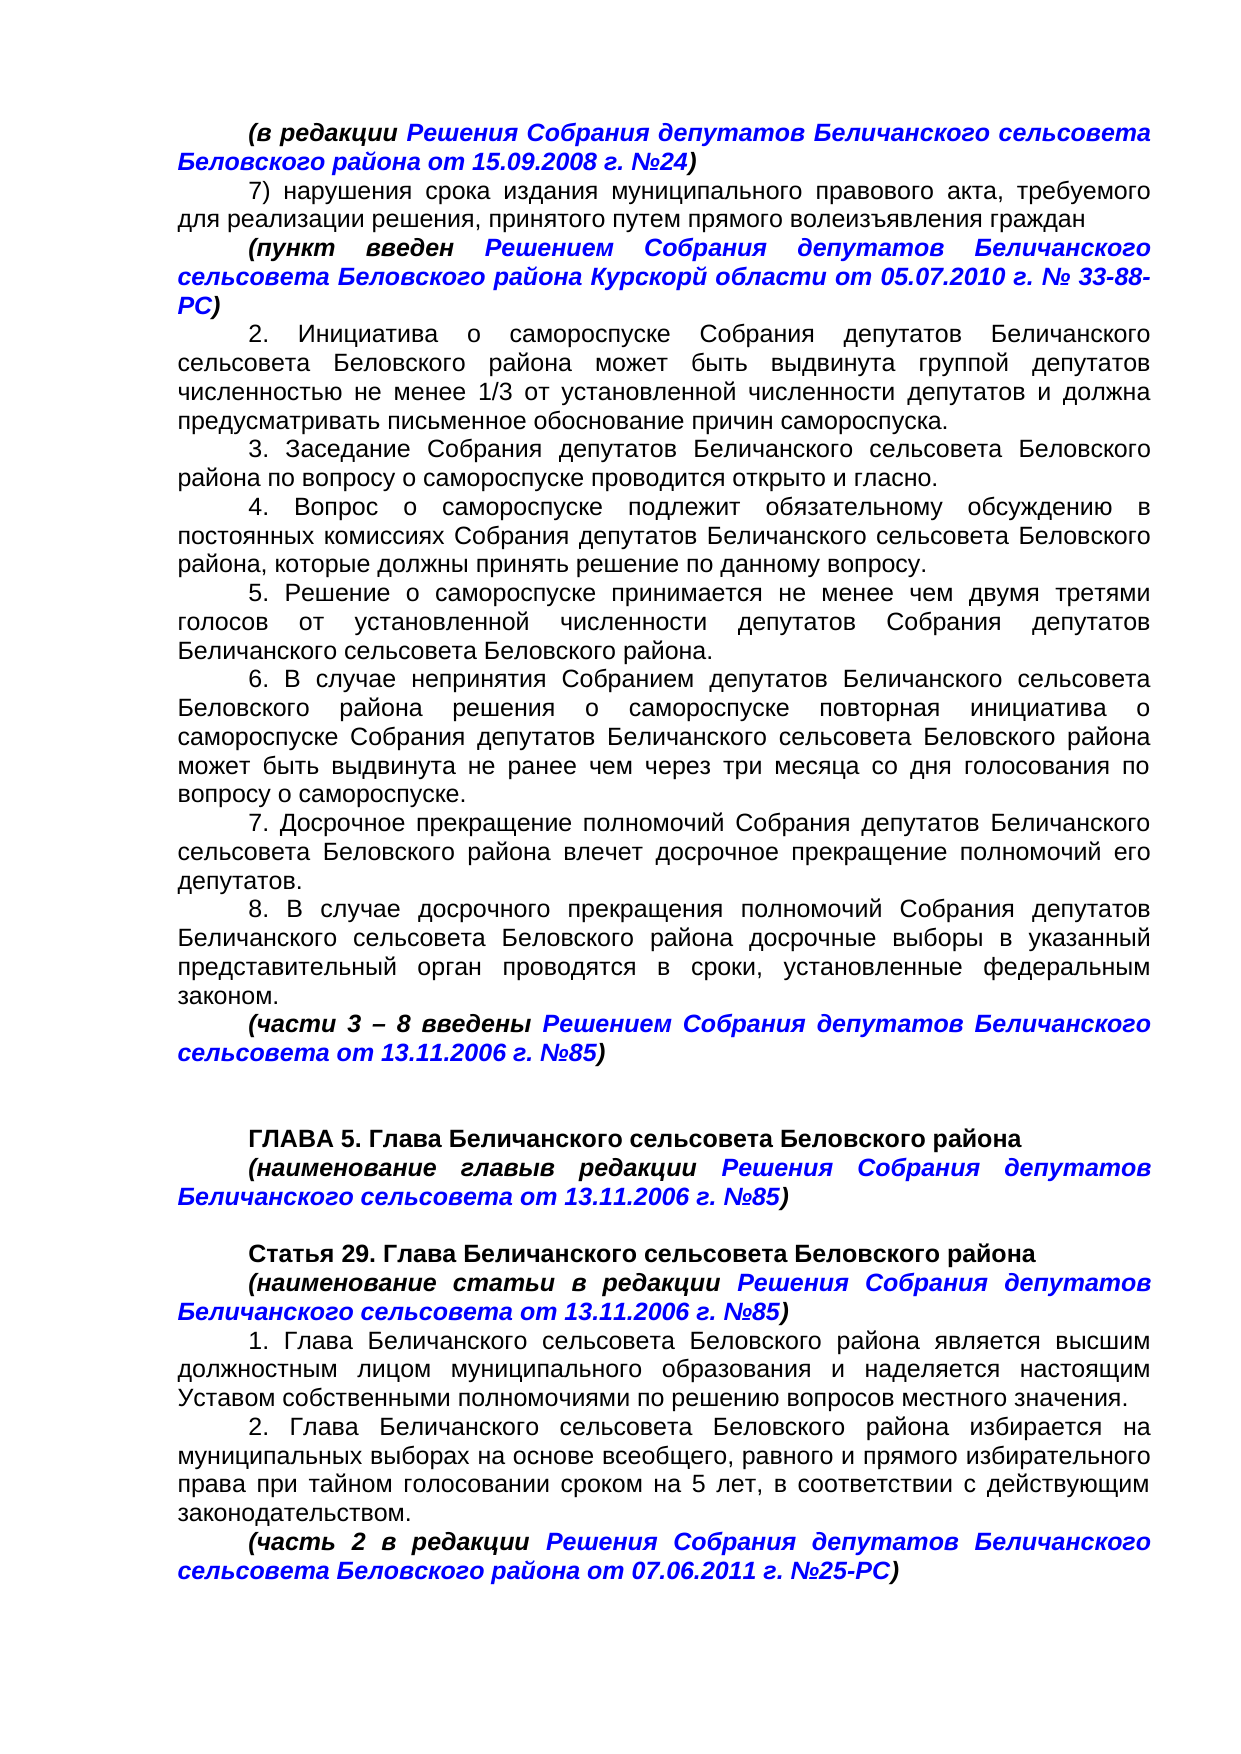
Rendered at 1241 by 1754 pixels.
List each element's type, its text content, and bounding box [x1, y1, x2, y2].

text (часть 2 в редакции Решения Собрания депутатов Беличанского сельсовета Беловского района от 07.06.2011 г. №25-РС) [177, 1527, 1152, 1584]
text 5. Решение о самороспуске принимается не менее чем двумя третями голосов от установленной численности депутатов Собрания депутатов Беличанского сельсовета Беловского района. [177, 578, 1152, 664]
text 4. Вопрос о самороспуске подлежит обязательному обсуждению в постоянных комиссиях Собрания депутатов Беличанского сельсовета Беловского района, которые должны принять решение по данному вопросу. [177, 492, 1152, 578]
text (наименование главыв редакции Решения Собрания депутатов Беличанского сельсовета от 13.11.2006 г. №85) [177, 1153, 1152, 1211]
text 7) нарушения срока издания муниципального правового акта, требуемого для реализации решения, принятого путем прямого волеизъявления граждан [177, 176, 1152, 233]
text 3. Заседание Собрания депутатов Беличанского сельсовета Беловского района по вопросу о самороспуске проводится открыто и гласно. [177, 434, 1152, 492]
text (в редакции Решения Собрания депутатов Беличанского сельсовета Беловского района от 15.09.2008 г. №24) [177, 118, 1152, 176]
text 1. Глава Беличанского сельсовета Беловского района является высшим должностным лицом муниципального образования и наделяется настоящим Уставом собственными полномочиями по решению вопросов местного значения. [177, 1326, 1152, 1412]
text (пункт введен Решением Собрания депутатов Беличанского сельсовета Беловского района Курскорй области от 05.07.2010 г. № 33-88-РС) [177, 233, 1152, 319]
text 2. Глава Беличанского сельсовета Беловского района избирается на муниципальных выборах на основе всеобщего, равного и прямого избирательного права при тайном голосовании сроком на 5 лет, в соответствии с действующим законодательством. [177, 1412, 1152, 1527]
text 8. В случае досрочного прекращения полномочий Собрания депутатов Беличанского сельсовета Беловского района досрочные выборы в указанный представительный орган проводятся в сроки, установленные федеральным законом. [177, 894, 1152, 1009]
subtitle ГЛАВА 5. Глава Беличанского сельсовета Беловского района [177, 1124, 1152, 1153]
text 2. Инициатива о самороспуске Собрания депутатов Беличанского сельсовета Беловского района может быть выдвинута группой депутатов численностью не менее 1/3 от установленной численности депутатов и должна предусматривать письменное обоснование причин самороспуска. [177, 319, 1152, 434]
text 6. В случае непринятия Собранием депутатов Беличанского сельсовета Беловского района решения о самороспуске повторная инициатива о самороспуске Собрания депутатов Беличанского сельсовета Беловского района может быть выдвинута не ранее чем через три месяца со дня голосования по вопросу о самороспуске. [177, 664, 1152, 808]
subtitle Статья 29. Глава Беличанского сельсовета Беловского района [177, 1239, 1152, 1268]
text (наименование статьи в редакции Решения Собрания депутатов Беличанского сельсовета от 13.11.2006 г. №85) [177, 1268, 1152, 1326]
text 7. Досрочное прекращение полномочий Собрания депутатов Беличанского сельсовета Беловского района влечет досрочное прекращение полномочий его депутатов. [177, 808, 1152, 894]
text (части 3 – 8 введены Решением Собрания депутатов Беличанского сельсовета от 13.11.2006 г. №85) [177, 1009, 1152, 1067]
